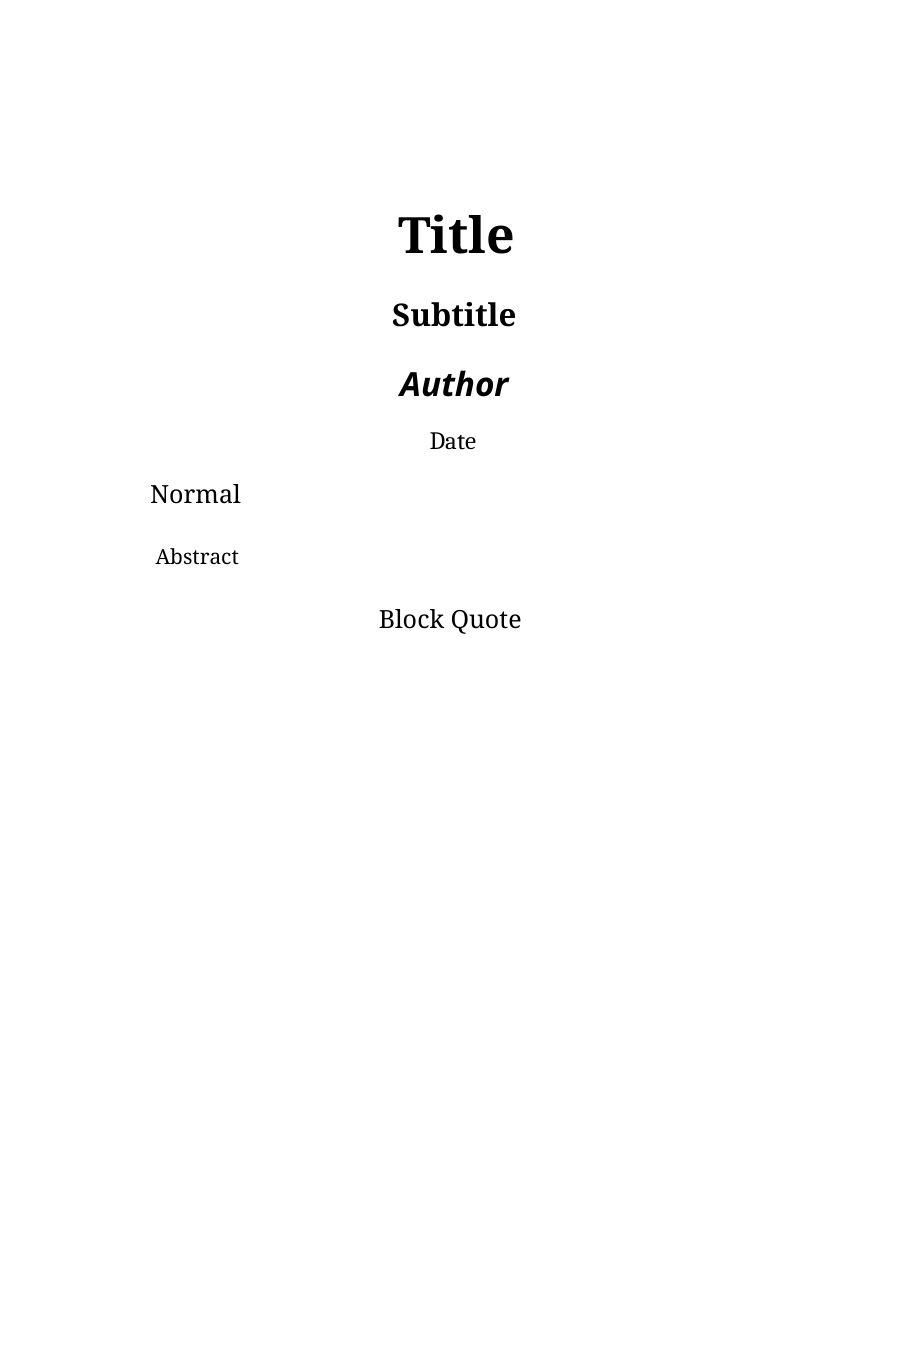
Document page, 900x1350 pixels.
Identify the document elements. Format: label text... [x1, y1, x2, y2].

subtitle Subtitle [150, 293, 750, 336]
text Author [150, 361, 750, 406]
text Date [150, 427, 750, 456]
title Title [150, 200, 750, 268]
text Block Quote [150, 602, 750, 636]
text Normal [150, 477, 750, 511]
text Abstract [150, 542, 750, 570]
